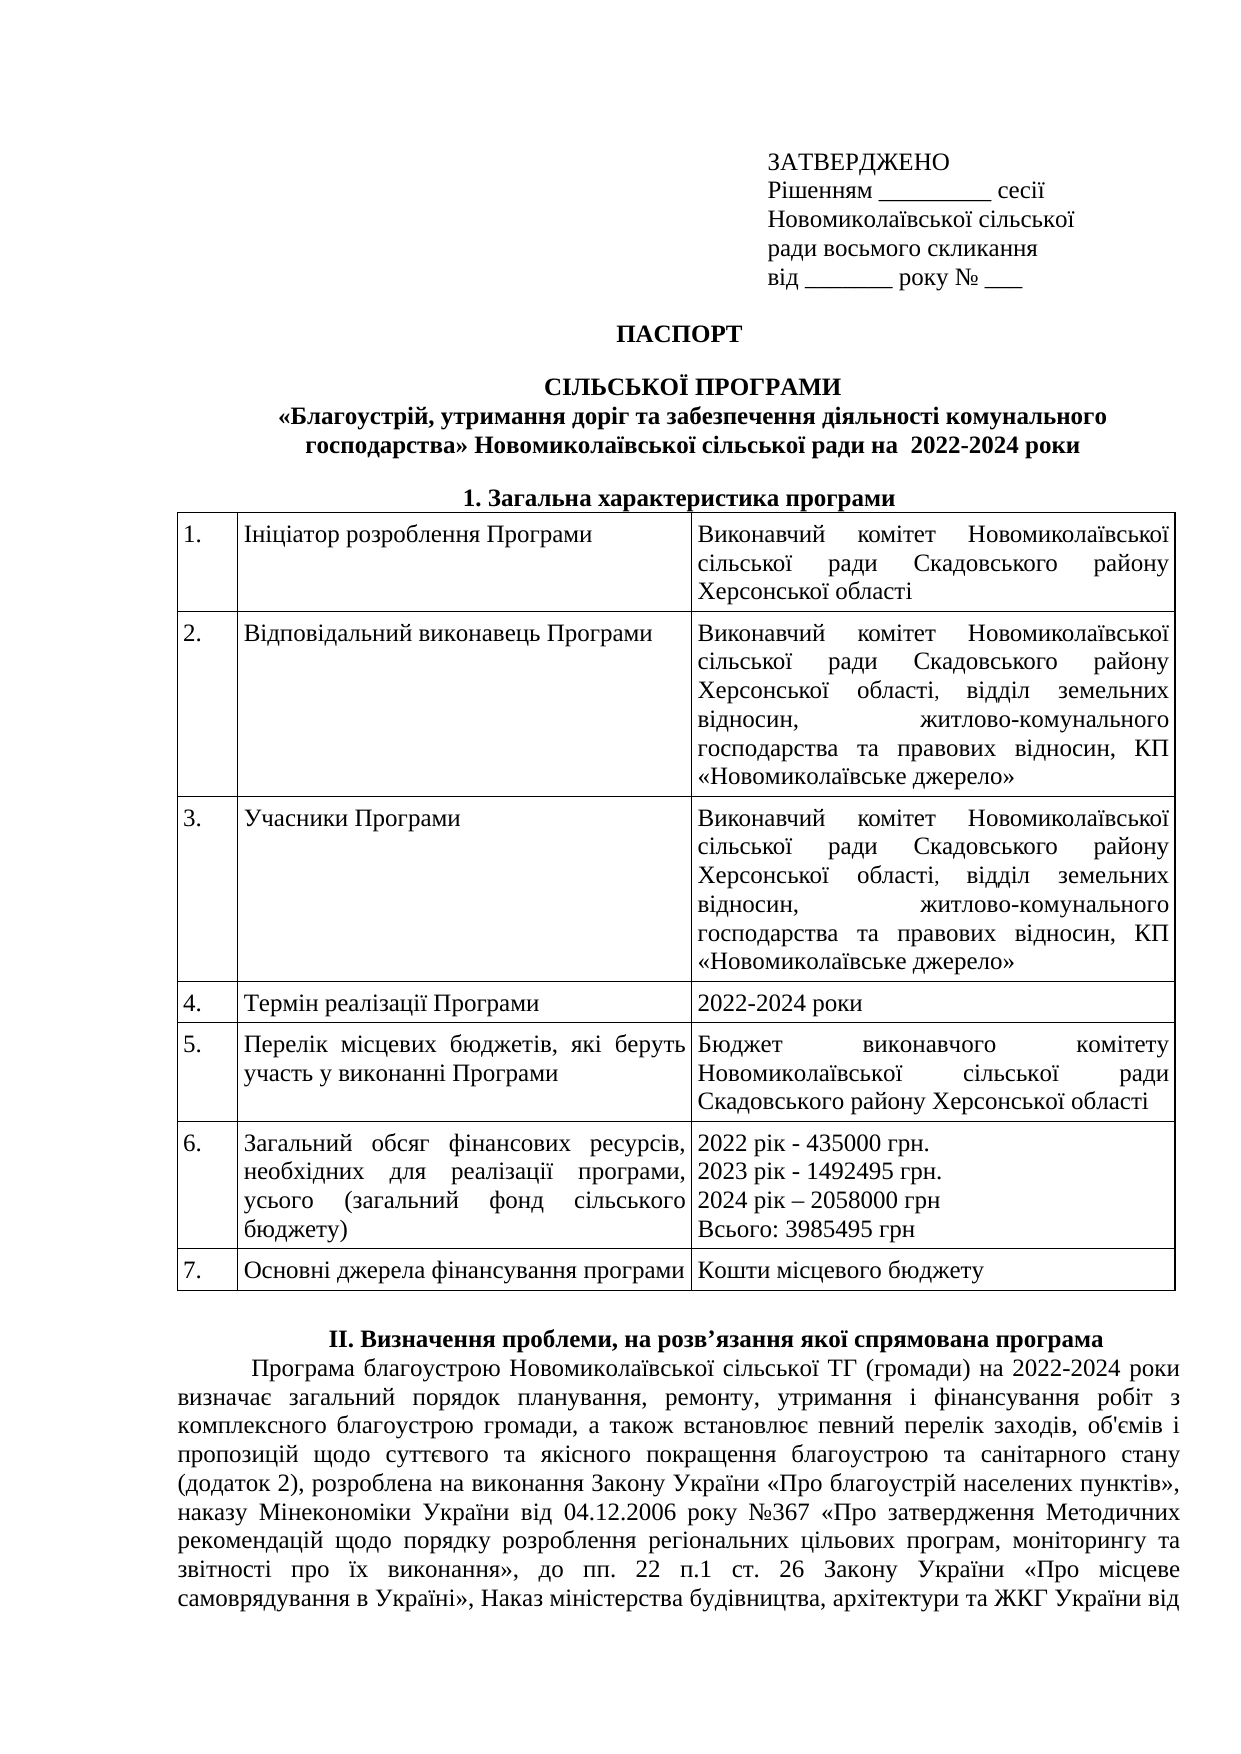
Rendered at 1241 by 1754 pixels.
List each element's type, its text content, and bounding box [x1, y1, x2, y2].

table_cell Виконавчий комітет Новомиколаївської сільської ради Скадовського району Херсонської області, відділ земельних відносин, житлово-комунального господарства та правових відносин, КП «Новомиколаївське джерело» [692, 612, 1174, 796]
text «Благоустрій, утримання доріг та забезпечення діяльності комунального господарства» Новомиколаївської сільської ради на 2022-2024 роки [204, 401, 1181, 459]
text ЗАТВЕРДЖЕНО [177, 147, 1181, 176]
text ПАСПОРТ [177, 319, 1181, 348]
table_cell 4. [178, 982, 237, 1022]
table_cell 7. [178, 1249, 237, 1289]
text Рішенням _________ сесії [693, 176, 1181, 204]
table_cell 2022 рік - 435000 грн. 2023 рік - 1492495 грн. 2024 рік – 2058000 грн Всього: 3985495 грн [692, 1122, 1174, 1248]
table_cell 5. [178, 1023, 237, 1121]
table_cell 2022-2024 роки [692, 982, 1174, 1022]
table_cell Виконавчий комітет Новомиколаївської сільської ради Скадовського району Херсонської області, відділ земельних відносин, житлово-комунального господарства та правових відносин, КП «Новомиколаївське джерело» [692, 797, 1174, 981]
table_cell Кошти місцевого бюджету [692, 1249, 1174, 1289]
table_header 1. [178, 513, 237, 611]
text ради восьмого скликання [693, 233, 1181, 262]
table_cell 2. [178, 612, 237, 796]
text ІІ. Визначення проблеми, на розв’язання якої спрямована програма [177, 1324, 1181, 1353]
table_cell 6. [178, 1122, 237, 1248]
table_header Ініціатор розроблення Програми [238, 513, 691, 611]
table_cell Бюджет виконавчого комітету Новомиколаївської сільської ради Скадовського району Херсонської області [692, 1023, 1174, 1121]
table_cell Термін реалізації Програми [238, 982, 691, 1022]
table_cell Загальний обсяг фінансових ресурсів, необхідних для реалізації програми, усього (загальний фонд сільського бюджету) [238, 1122, 691, 1248]
table_cell Учасники Програми [238, 797, 691, 981]
text Новомиколаївської сільської [693, 204, 1181, 233]
table_header Виконавчий комітет Новомиколаївської сільської ради Скадовського району Херсонської області [692, 513, 1174, 611]
table_cell Перелік місцевих бюджетів, які беруть участь у виконанні Програми [238, 1023, 691, 1121]
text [177, 1353, 1181, 1612]
table_cell Відповідальний виконавець Програми [238, 612, 691, 796]
table_cell 3. [178, 797, 237, 981]
table_cell Основні джерела фінансування програми [238, 1249, 691, 1289]
text СІЛЬСЬКОЇ ПРОГРАМИ [204, 372, 1181, 401]
text 1. Загальна характеристика програми [177, 483, 1181, 512]
text від _______ року № ___ [177, 262, 1181, 291]
